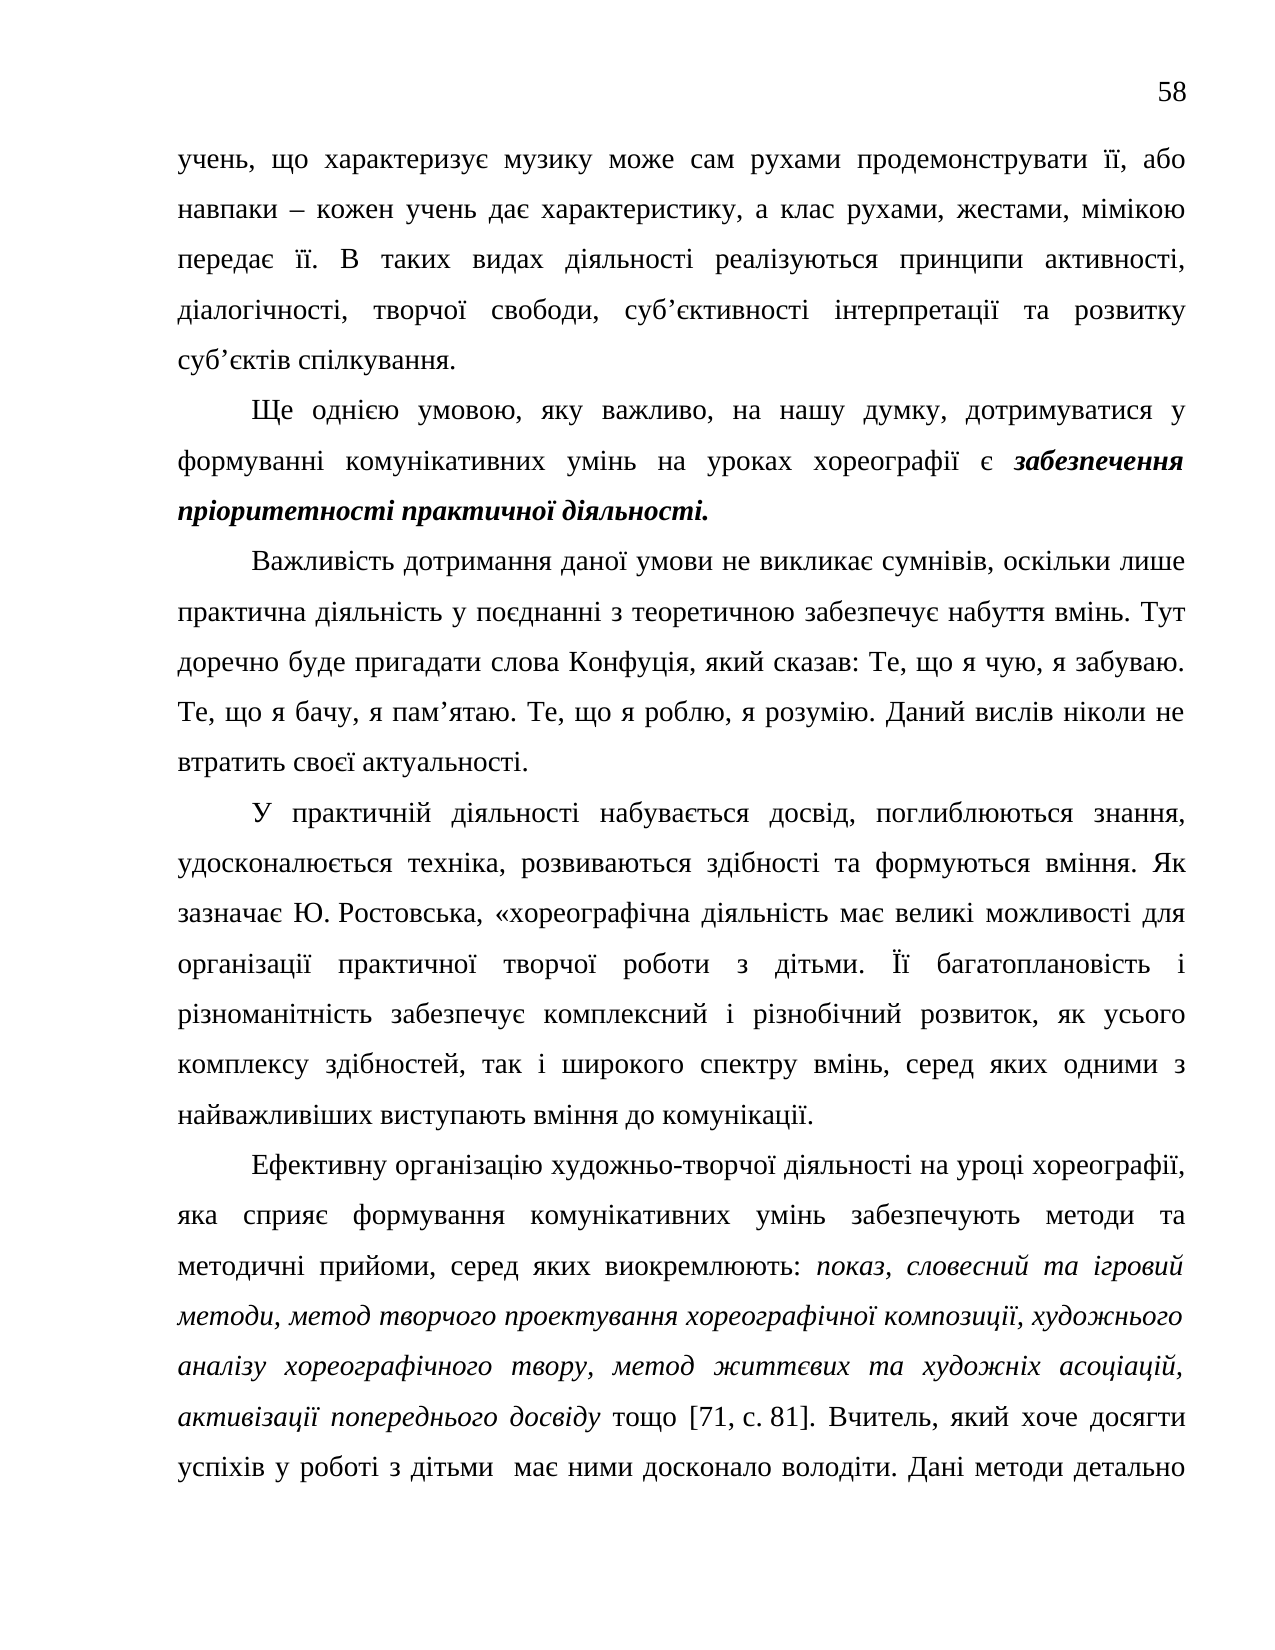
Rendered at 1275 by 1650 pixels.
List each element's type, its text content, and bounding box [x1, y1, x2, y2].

text Важливість дотримання даної умови не викликає сумнівів, оскільки лише практична діяльність у поєднанні з теоретичною забезпечує набуття вмінь. Тут доречно буде пригадати слова Конфуція, який сказав: Те, що я чую, я забуваю. Те, що я бачу, я пам’ятаю. Те, що я роблю, я розумію. Даний вислів ніколи не втратить своєї актуальності. [177, 543, 1186, 778]
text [177, 141, 1186, 376]
text У практичній діяльності набувається досвід, поглиблюються знання, удосконалюється техніка, розвиваються здібності та формуються вміння. Як зазначає Ю. Ростовська, «хореографічна діяльність має великі можливості для організації практичної творчої роботи з дітьми. Її багатоплановість і різноманітність забезпечує комплексний і різнобічний розвиток, як усього комплексу здібностей, так і широкого спектру вмінь, серед яких одними з найважливіших виступають вміння до комунікації. [177, 795, 1186, 1130]
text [177, 1147, 1186, 1482]
text Ще однією умовою, яку важливо, на нашу думку, дотримуватися у формуванні комунікативних умінь на уроках хореографії є забезпечення пріоритетності практичної діяльності. [177, 392, 1186, 527]
